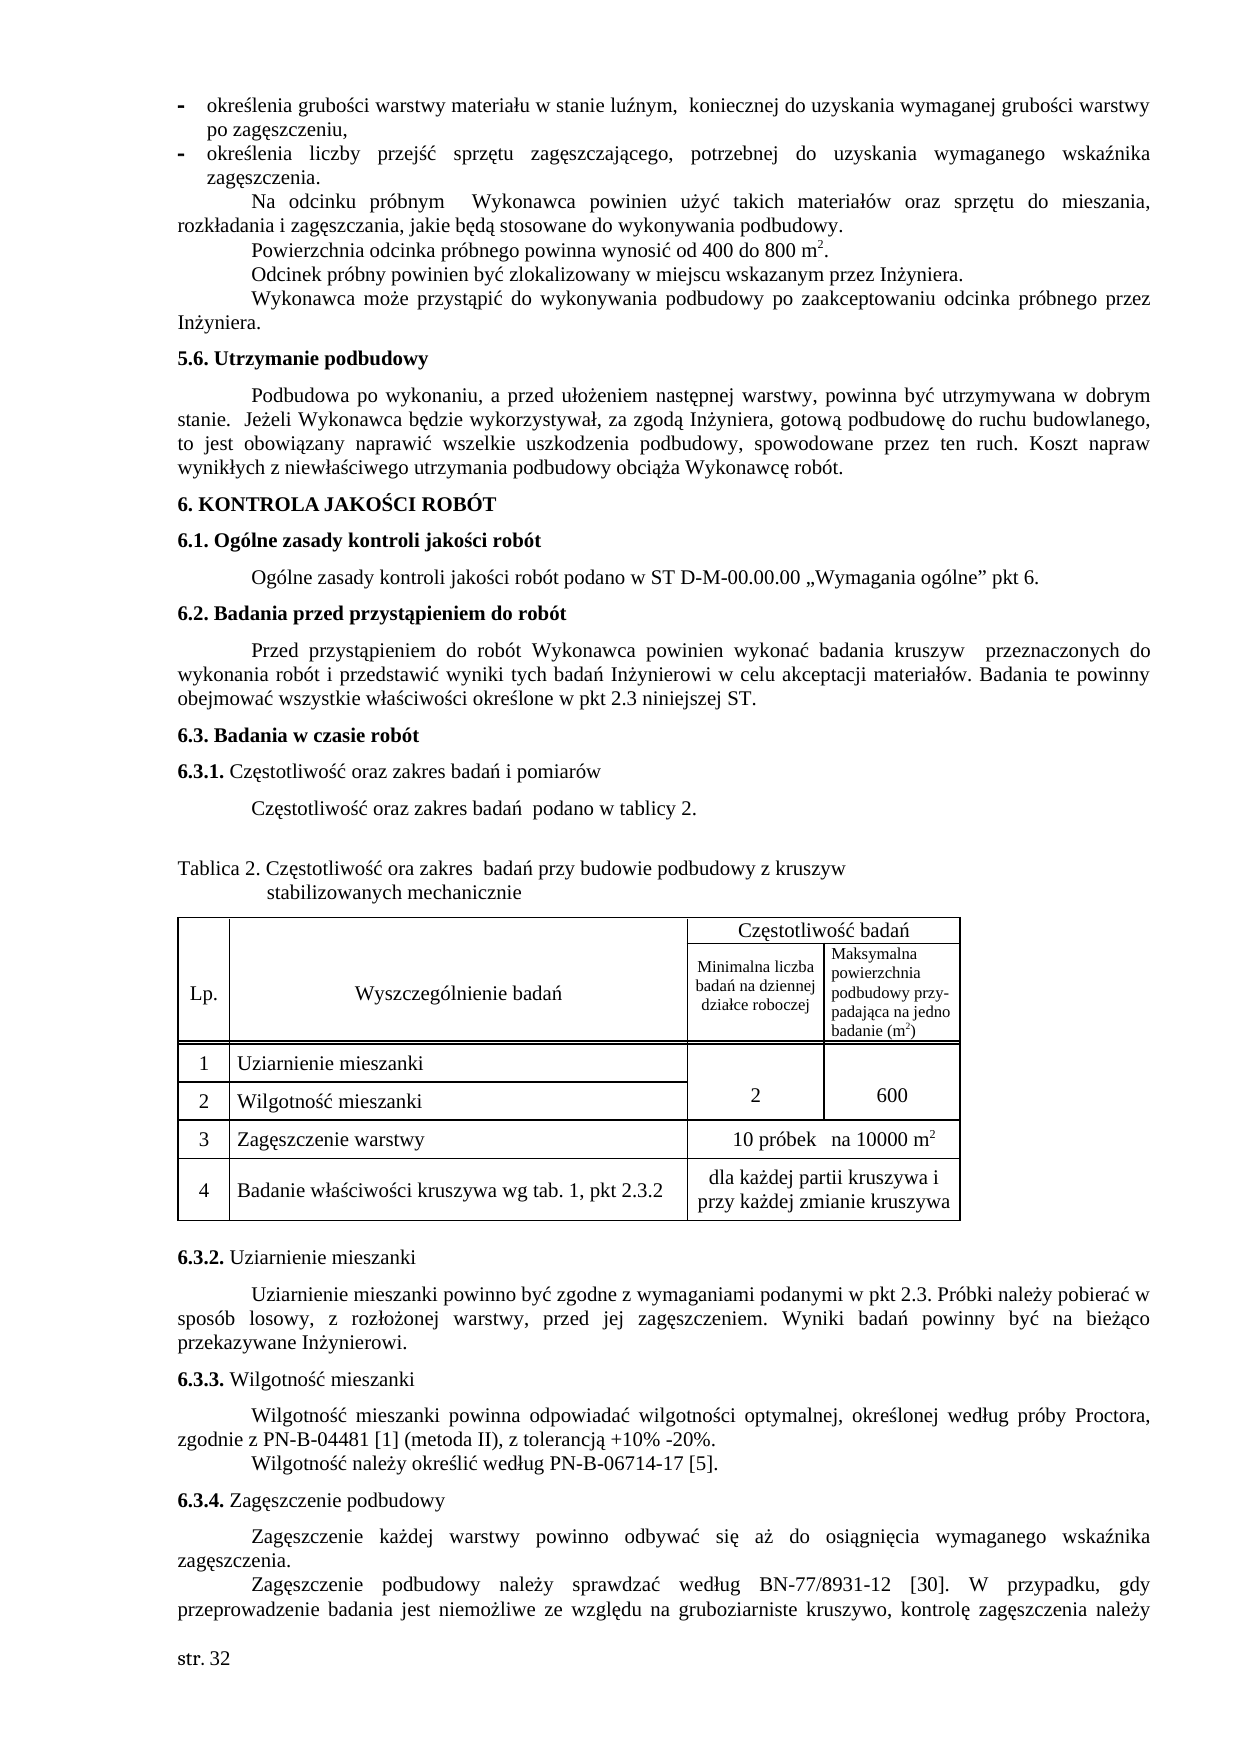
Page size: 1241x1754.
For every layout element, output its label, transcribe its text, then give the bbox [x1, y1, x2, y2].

text 6.3.4. Zagęszczenie podbudowy [177, 1488, 1152, 1512]
text Ogólne zasady kontroli jakości robót podano w ST D-M-00.00.00 „Wymagania ogólne” pkt 6. [177, 565, 1152, 589]
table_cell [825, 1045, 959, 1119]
text Przed przystąpieniem do robót Wykonawca powinien wykonać badania kruszyw przeznaczonych do wykonania robót i przedstawić wyniki tych badań Inżynierowi w celu akceptacji materiałów. Badania te powinny obejmować wszystkie właściwości określone w pkt 2.3 niniejszej ST. [177, 638, 1152, 710]
text Zagęszczenie każdej warstwy powinno odbywać się aż do osiągnięcia wymaganego wskaźnika zagęszczenia. [177, 1524, 1152, 1572]
text Odcinek próbny powinien być zlokalizowany w miejscu wskazanym przez Inżyniera. [177, 262, 1152, 286]
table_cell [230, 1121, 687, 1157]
text Uziarnienie mieszanki powinno być zgodne z wymaganiami podanymi w pkt 2.3. Próbki należy pobierać w sposób losowy, z rozłożonej warstwy, przed jej zagęszczeniem. Wyniki badań powinny być na bieżąco przekazywane Inżynierowi. [177, 1282, 1152, 1354]
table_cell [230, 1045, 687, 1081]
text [177, 1572, 1152, 1621]
text Tablica 2. Częstotliwość ora zakres badań przy budowie podbudowy z kruszyw [177, 856, 1152, 880]
subtitle 6. kontrola jakości robót [177, 492, 1152, 516]
text 6.3.2. Uziarnienie mieszanki [177, 1245, 1152, 1269]
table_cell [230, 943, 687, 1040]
text Wilgotność należy określić według PN-B-06714-17 [5]. [177, 1451, 1152, 1475]
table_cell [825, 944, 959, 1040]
text Podbudowa po wykonaniu, a przed ułożeniem następnej warstwy, powinna być utrzymywana w dobrym stanie. Jeżeli Wykonawca będzie wykorzystywał, za zgodą Inżyniera, gotową podbudowę do ruchu budowlanego, to jest obowiązany naprawić wszelkie uszkodzenia podbudowy, spowodowane przez ten ruch. Koszt napraw wynikłych z niewłaściwego utrzymania podbudowy obciąża Wykonawcę robót. [177, 383, 1152, 479]
subtitle 6.3. Badania w czasie robót [177, 722, 1152, 747]
subtitle 6.1. Ogólne zasady kontroli jakości robót [177, 528, 1152, 552]
text 6.3.3. Wilgotność mieszanki [177, 1366, 1152, 1391]
text Częstotliwość oraz zakres badań podano w tablicy 2. [177, 796, 1152, 820]
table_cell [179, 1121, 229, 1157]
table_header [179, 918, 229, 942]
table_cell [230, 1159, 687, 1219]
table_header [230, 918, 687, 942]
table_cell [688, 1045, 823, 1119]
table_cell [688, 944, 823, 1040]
text Wilgotność mieszanki powinna odpowiadać wilgotności optymalnej, określonej według próby Proctora, zgodnie z PN-B-04481 [1] (metoda II), z tolerancją +10% -20%. [177, 1403, 1152, 1451]
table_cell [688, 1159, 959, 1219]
text Na odcinku próbnym Wykonawca powinien użyć takich materiałów oraz sprzętu do mieszania, rozkładania i zagęszczania, jakie będą stosowane do wykonywania podbudowy. [177, 189, 1152, 237]
text stabilizowanych mechanicznie [177, 880, 1152, 904]
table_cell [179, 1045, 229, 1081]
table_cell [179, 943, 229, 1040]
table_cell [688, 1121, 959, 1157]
list określenia grubości warstwy materiału w stanie luźnym, koniecznej do uzyskania wymaganej grubości warstwy po zagęszczeniu, [177, 93, 1152, 141]
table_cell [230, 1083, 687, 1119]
text Powierzchnia odcinka próbnego powinna wynosić od 400 do 800 m2. [177, 237, 1152, 262]
text Wykonawca może przystąpić do wykonywania podbudowy po zaakceptowaniu odcinka próbnego przez Inżyniera. [177, 286, 1152, 334]
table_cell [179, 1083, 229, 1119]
list określenia liczby przejść sprzętu zagęszczającego, potrzebnej do uzyskania wymaganego wskaźnika zagęszczenia. [177, 141, 1152, 189]
text 6.3.1. Częstotliwość oraz zakres badań i pomiarów [177, 759, 1152, 783]
subtitle 5.6. Utrzymanie podbudowy [177, 346, 1152, 370]
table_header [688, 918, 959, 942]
subtitle 6.2. Badania przed przystąpieniem do robót [177, 601, 1152, 625]
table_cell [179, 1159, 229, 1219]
